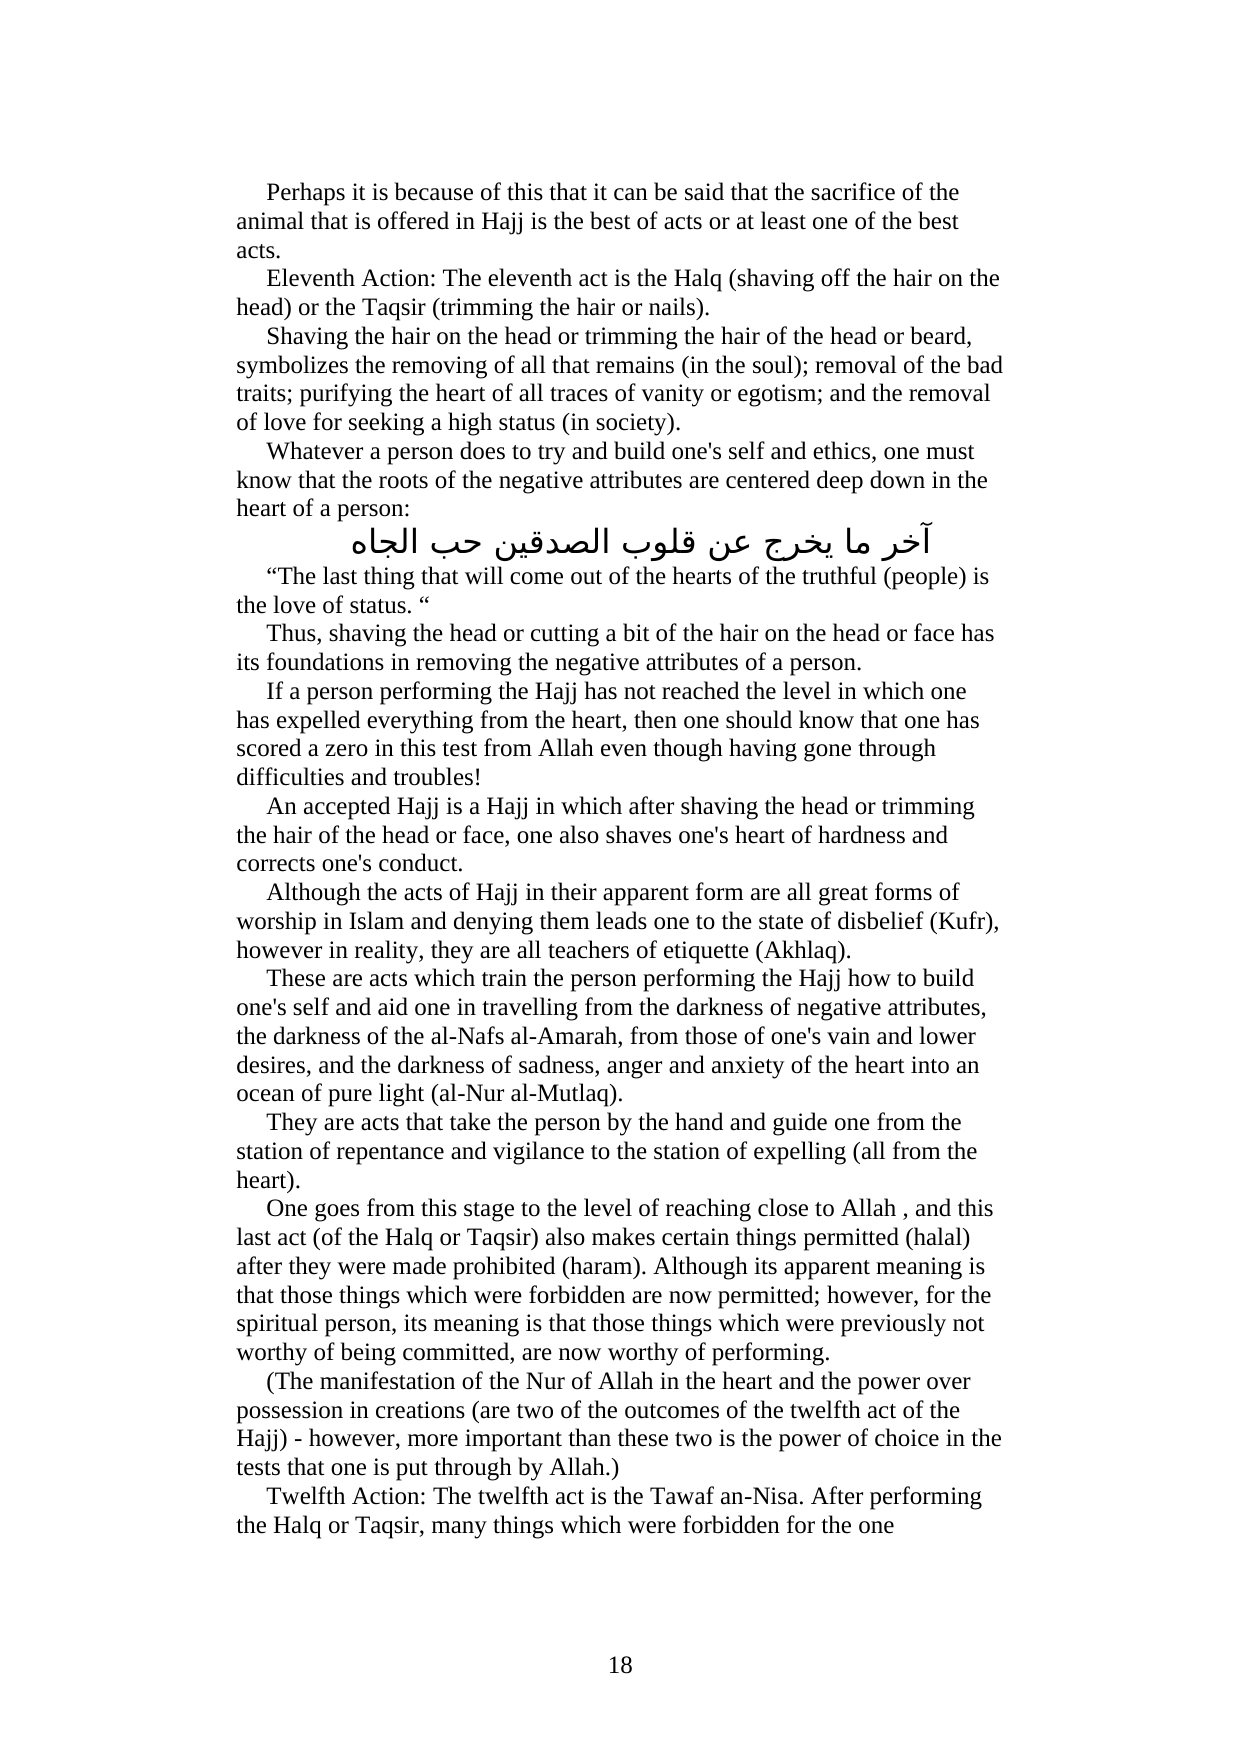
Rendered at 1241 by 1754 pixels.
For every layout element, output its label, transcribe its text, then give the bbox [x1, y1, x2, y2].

text Although the acts of Hajj in their apparent form are all great forms of worship in Islam and denying them leads one to the state of disbelief (Kufr), however in reality, they are all teachers of etiquette (Akhlaq). [236, 877, 1004, 963]
text “The last thing that will come out of the hearts of the truthful (people) is the love of status. “ [236, 561, 1004, 618]
text They are acts that take the person by the hand and guide one from the station of repentance and vigilance to the station of expelling (all from the heart). [236, 1107, 1004, 1193]
text Eleventh Action: The eleventh act is the Halq (shaving off the hair on the head) or the Taqsir (trimming the hair or nails). [236, 263, 1004, 321]
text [236, 1481, 1004, 1538]
text (The manifestation of the Nur of Allah in the heart and the power over possession in creations (are two of the outcomes of the twelfth act of the Hajj) - however, more important than these two is the power of choice in the tests that one is put through by Allah.) [236, 1366, 1004, 1481]
text An accepted Hajj is a Hajj in which after shaving the head or trimming the hair of the head or face, one also shaves one's heart of hardness and corrects one's conduct. [236, 791, 1004, 877]
text آخر ما يخرج عن قلوب الصدقين حب الجاه [236, 522, 1004, 561]
text If a person performing the Hajj has not reached the level in which one has expelled everything from the heart, then one should know that one has scored a zero in this test from Allah even though having gone through difficulties and troubles! [236, 676, 1004, 791]
text Whatever a person does to try and build one's self and ethics, one must know that the roots of the negative attributes are centered deep down in the heart of a person: [236, 436, 1004, 522]
text Thus, shaving the head or cutting a bit of the hair on the head or face has its foundations in removing the negative attributes of a person. [236, 618, 1004, 676]
text These are acts which train the person performing the Hajj how to build one's self and aid one in travelling from the darkness of negative attributes, the darkness of the al-Nafs al-Amarah, from those of one's vain and lower desires, and the darkness of sadness, anger and anxiety of the heart into an ocean of pure light (al-Nur al-Mutlaq). [236, 963, 1004, 1107]
text Shaving the hair on the head or trimming the hair of the head or beard, symbolizes the removing of all that remains (in the soul); removal of the bad traits; purifying the heart of all traces of vanity or egotism; and the removal of love for seeking a high status (in society). [236, 321, 1004, 436]
text Perhaps it is because of this that it can be said that the sacrifice of the animal that is offered in Hajj is the best of acts or at least one of the best acts. [236, 177, 1004, 263]
text One goes from this stage to the level of reaching close to Allah , and this last act (of the Halq or Taqsir) also makes certain things permitted (halal) after they were made prohibited (haram). Although its apparent meaning is that those things which were forbidden are now permitted; however, for the spiritual person, its meaning is that those things which were previously not worthy of being committed, are now worthy of performing. [236, 1193, 1004, 1366]
